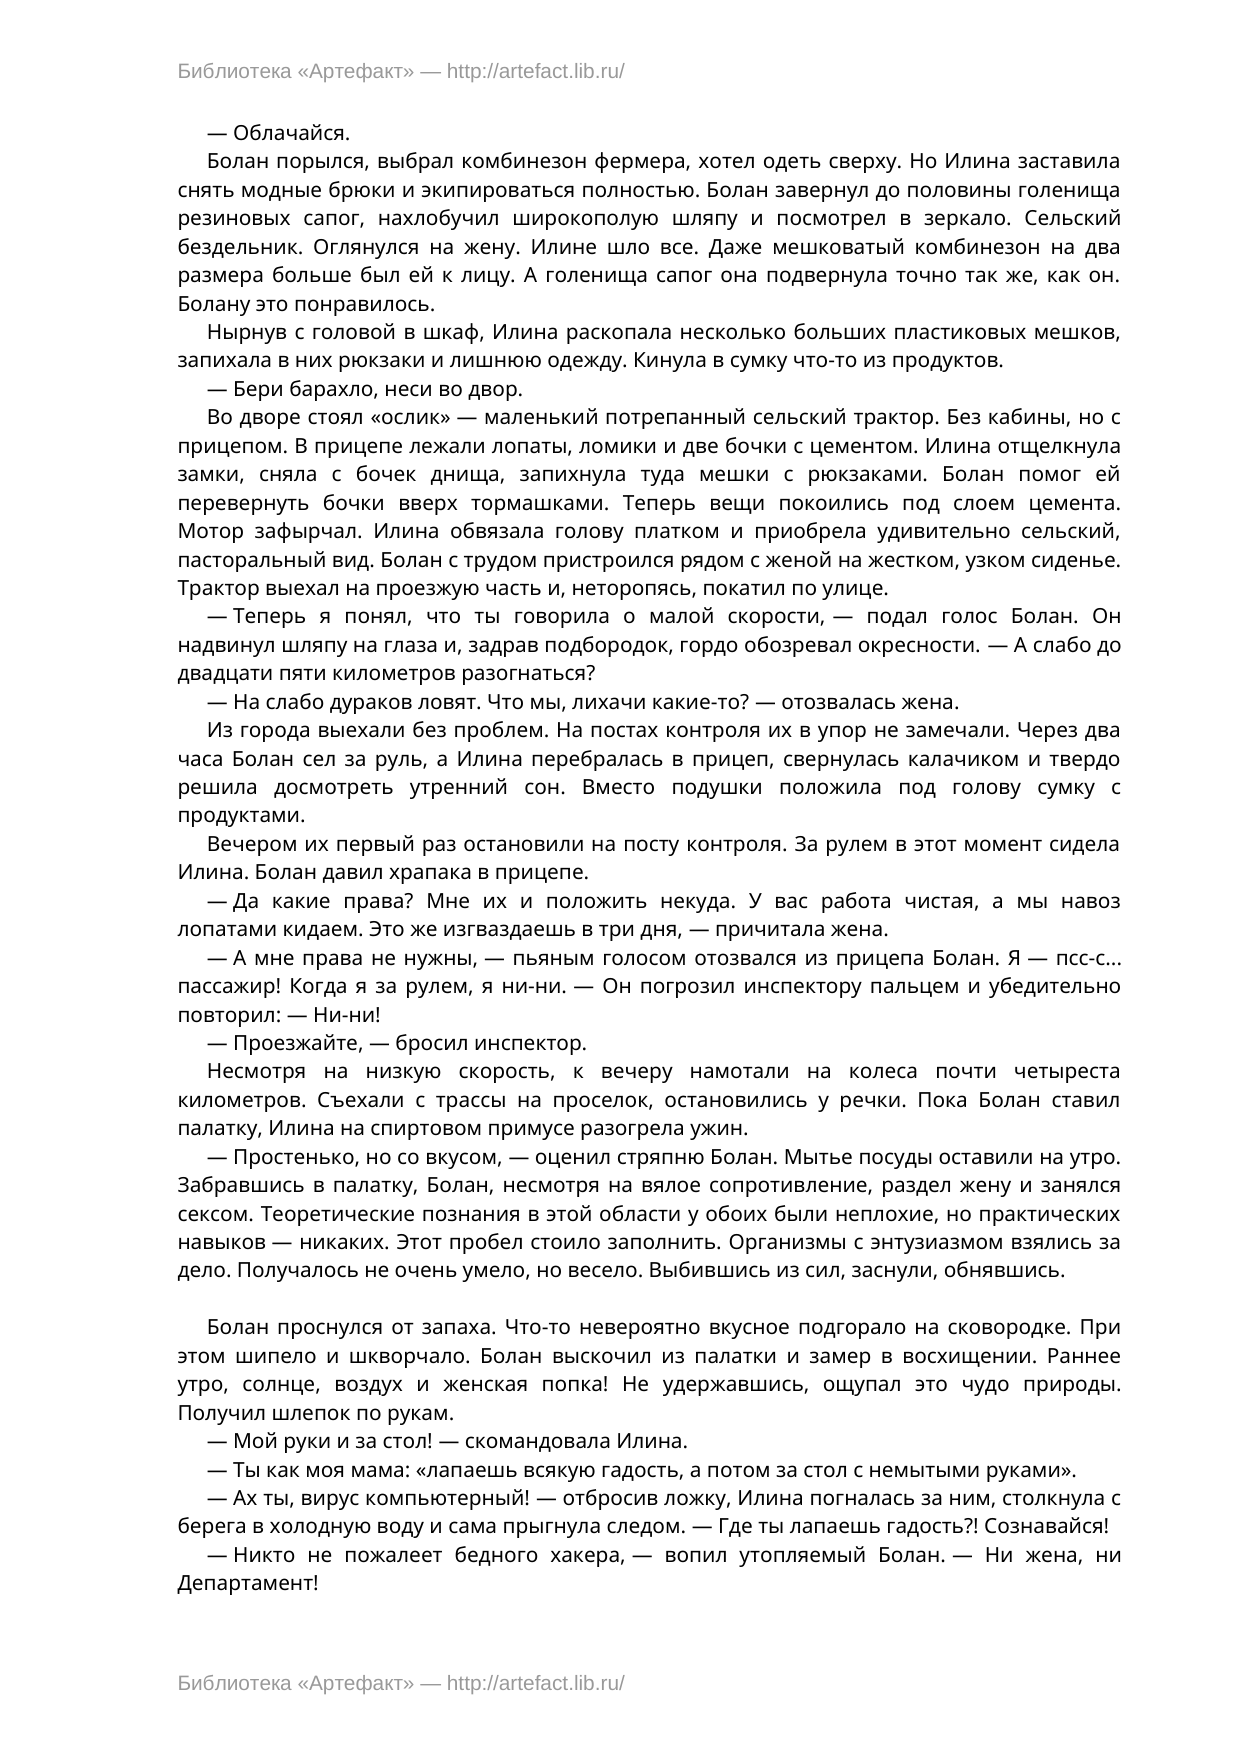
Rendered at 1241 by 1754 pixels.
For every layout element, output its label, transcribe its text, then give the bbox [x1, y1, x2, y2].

text — Да какие права? Мне их и положить некуда. У вас работа чистая, а мы навоз лопатами кидаем. Это же изгваздаешь в три дня, — причитала жена. [177, 886, 1122, 943]
text — Теперь я понял, что ты говорила о малой скорости, — подал голос Болан. Он надвинул шляпу на глаза и, задрав подбородок, гордо обозревал окресности. — А слабо до двадцати пяти километров разогнаться? [177, 602, 1122, 687]
text — Бери барахло, неси во двор. [177, 374, 1122, 402]
text — Проезжайте, — бросил инспектор. [177, 1028, 1122, 1057]
text Болан проснулся от запаха. Что-то невероятно вкусное подгорало на сковородке. При этом шипело и шкворчало. Болан выскочил из палатки и замер в восхищении. Раннее утро, солнце, воздух и женская попка! Не удержавшись, ощупал это чудо природы. Получил шлепок по рукам. [177, 1312, 1122, 1426]
text — Ах ты, вирус компьютерный! — отбросив ложку, Илина погналась за ним, столкнула с берега в холодную воду и сама прыгнула следом. — Где ты лапаешь гадость?! Сознавайся! [177, 1483, 1122, 1540]
text Несмотря на низкую скорость, к вечеру намотали на колеса почти четыреста километров. Съехали с трассы на проселок, остановились у речки. Пока Болан ставил палатку, Илина на спиртовом примусе разогрела ужин. [177, 1057, 1122, 1142]
text Нырнув с головой в шкаф, Илина раскопала несколько больших пластиковых мешков, запихала в них рюкзаки и лишнюю одежду. Кинула в сумку что-то из продуктов. [177, 317, 1122, 374]
text Из города выехали без проблем. На постах контроля их в упор не замечали. Через два часа Болан сел за руль, а Илина перебралась в прицеп, свернулась калачиком и твердо решила досмотреть утренний сон. Вместо подушки положила под голову сумку с продуктами. [177, 715, 1122, 829]
text Болан порылся, выбрал комбинезон фермера, хотел одеть сверху. Но Илина заставила снять модные брюки и экипироваться полностью. Болан завернул до половины голенища резиновых сапог, нахлобучил широкополую шляпу и посмотрел в зеркало. Сельский бездельник. Оглянулся на жену. Илине шло все. Даже мешковатый комбинезон на два размера больше был ей к лицу. А голенища сапог она подвернула точно так же, как он. Болану это понравилось. [177, 147, 1122, 317]
text — Никто не пожалеет бедного хакера, — вопил утопляемый Болан. — Ни жена, ни Департамент! [177, 1540, 1122, 1597]
text — Облачайся. [177, 118, 1122, 147]
text — Ты как моя мама: «лапаешь всякую гадость, а потом за стол с немытыми руками». [177, 1455, 1122, 1483]
text — А мне права не нужны, — пьяным голосом отозвался из прицепа Болан. Я — псс-с... пассажир! Когда я за рулем, я ни-ни. — Он погрозил инспектору пальцем и убедительно повторил: — Ни-ни! [177, 943, 1122, 1028]
text — На слабо дураков ловят. Что мы, лихачи какие-то? — отозвалась жена. [177, 687, 1122, 715]
text — Простенько, но со вкусом, — оценил стряпню Болан. Мытье посуды оставили на утро. Забравшись в палатку, Болан, несмотря на вялое сопротивление, раздел жену и занялся сексом. Теоретические познания в этой области у обоих были неплохие, но практических навыков — никаких. Этот пробел стоило заполнить. Организмы с энтузиазмом взялись за дело. Получалось не очень умело, но весело. Выбившись из сил, заснули, обнявшись. [177, 1142, 1122, 1284]
text Во дворе стоял «ослик» — маленький потрепанный сельский трактор. Без кабины, но с прицепом. В прицепе лежали лопаты, ломики и две бочки с цементом. Илина отщелкнула замки, сняла с бочек днища, запихнула туда мешки с рюкзаками. Болан помог ей перевернуть бочки вверх тормашками. Теперь вещи покоились под слоем цемента. Мотор зафырчал. Илина обвязала голову платком и приобрела удивительно сельский, пасторальный вид. Болан с трудом пристроился рядом с женой на жестком, узком сиденье. Трактор выехал на проезжую часть и, неторопясь, покатил по улице. [177, 402, 1122, 602]
text — Мой руки и за стол! — скомандовала Илина. [177, 1426, 1122, 1455]
text Вечером их первый раз остановили на посту контроля. За рулем в этот момент сидела Илина. Болан давил храпака в прицепе. [177, 829, 1122, 886]
